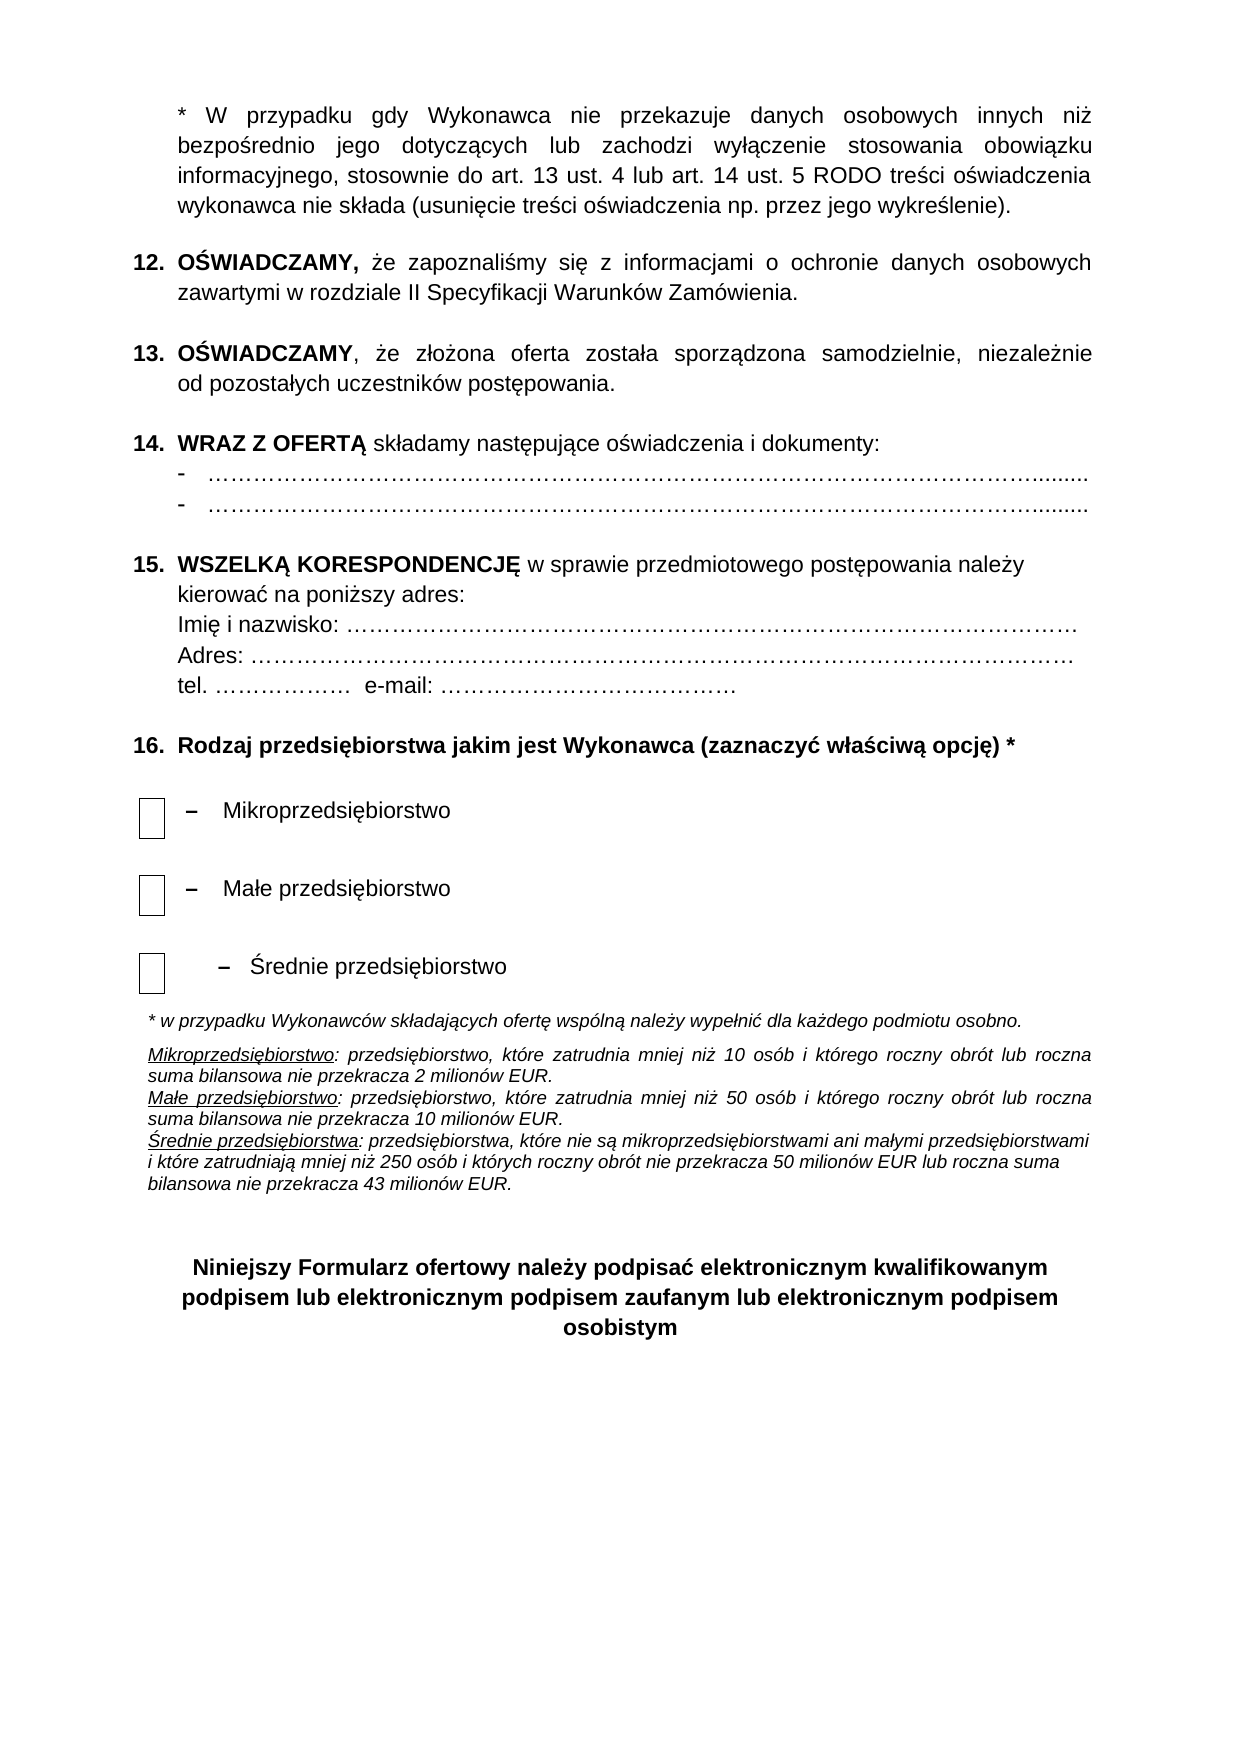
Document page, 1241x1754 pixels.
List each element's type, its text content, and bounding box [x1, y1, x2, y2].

text – Średnie przedsiębiorstwo [165, 953, 1093, 979]
text Adres: ……………………………………………………………………………………………… [177, 642, 1093, 668]
text Mikroprzedsiębiorstwo: przedsiębiorstwo, które zatrudnia mniej niż 10 osób i którego roczny obrót lub roczna suma bilansowa nie przekracza 2 milionów EUR. [148, 1043, 1093, 1087]
text * W przypadku gdy Wykonawca nie przekazuje danych osobowych innych niż bezpośrednio jego dotyczących lub zachodzi wyłączenie stosowania obowiązku informacyjnego, stosownie do art. 13 ust. 4 lub art. 14 ust. 5 RODO treści oświadczenia wykonawca nie składa (usunięcie treści oświadczenia np. przez jego wykreślenie). [177, 102, 1093, 219]
text Imię i nazwisko: …………………………………………………………………………………… [177, 611, 1093, 638]
text Niniejszy Formularz ofertowy należy podpisać elektronicznym kwalifikowanym podpisem lub elektronicznym podpisem zaufanym lub elektronicznym podpisem osobistym [148, 1254, 1093, 1341]
list OŚWIADCZAMY, że zapoznaliśmy się z informacjami o ochronie danych osobowych zawartymi w rozdziale II Specyfikacji Warunków Zamówienia. [133, 249, 1093, 306]
table_header [140, 876, 164, 915]
list ………………………………………………………………………………………………......... [177, 460, 1093, 487]
text * w przypadku Wykonawców składających ofertę wspólną należy wypełnić dla każdego podmiotu osobno. [148, 1009, 1093, 1031]
table_header [140, 799, 164, 837]
list Rodzaj przedsiębiorstwa jakim jest Wykonawca (zaznaczyć właściwą opcję) * [133, 732, 1093, 759]
list Małe przedsiębiorstwo [185, 875, 1093, 902]
list WRAZ Z OFERTĄ składamy następujące oświadczenia i dokumenty: [133, 430, 1093, 457]
text Małe przedsiębiorstwo: przedsiębiorstwo, które zatrudnia mniej niż 50 osób i którego roczny obrót lub roczna suma bilansowa nie przekracza 10 milionów EUR. [148, 1087, 1093, 1130]
table_header [140, 954, 164, 993]
list ………………………………………………………………………………………………......... [177, 491, 1093, 517]
text tel. ……………… e-mail: ………………………………… [177, 672, 1093, 698]
text Średnie przedsiębiorstwa: przedsiębiorstwa, które nie są mikroprzedsiębiorstwami ani małymi przedsiębiorstwami i które zatrudniają mniej niż 250 osób i których roczny obrót nie przekracza 50 milionów EUR lub roczna suma bilansowa nie przekracza 43 milionów EUR. [148, 1130, 1093, 1194]
list Mikroprzedsiębiorstwo [185, 797, 1093, 824]
text 13. OŚWIADCZAMY, że złożona oferta została sporządzona samodzielnie, niezależnie od pozostałych uczestników postępowania. [133, 339, 1093, 396]
list WSZELKĄ KORESPONDENCJĘ w sprawie przedmiotowego postępowania należy kierować na poniższy adres: [133, 551, 1093, 608]
